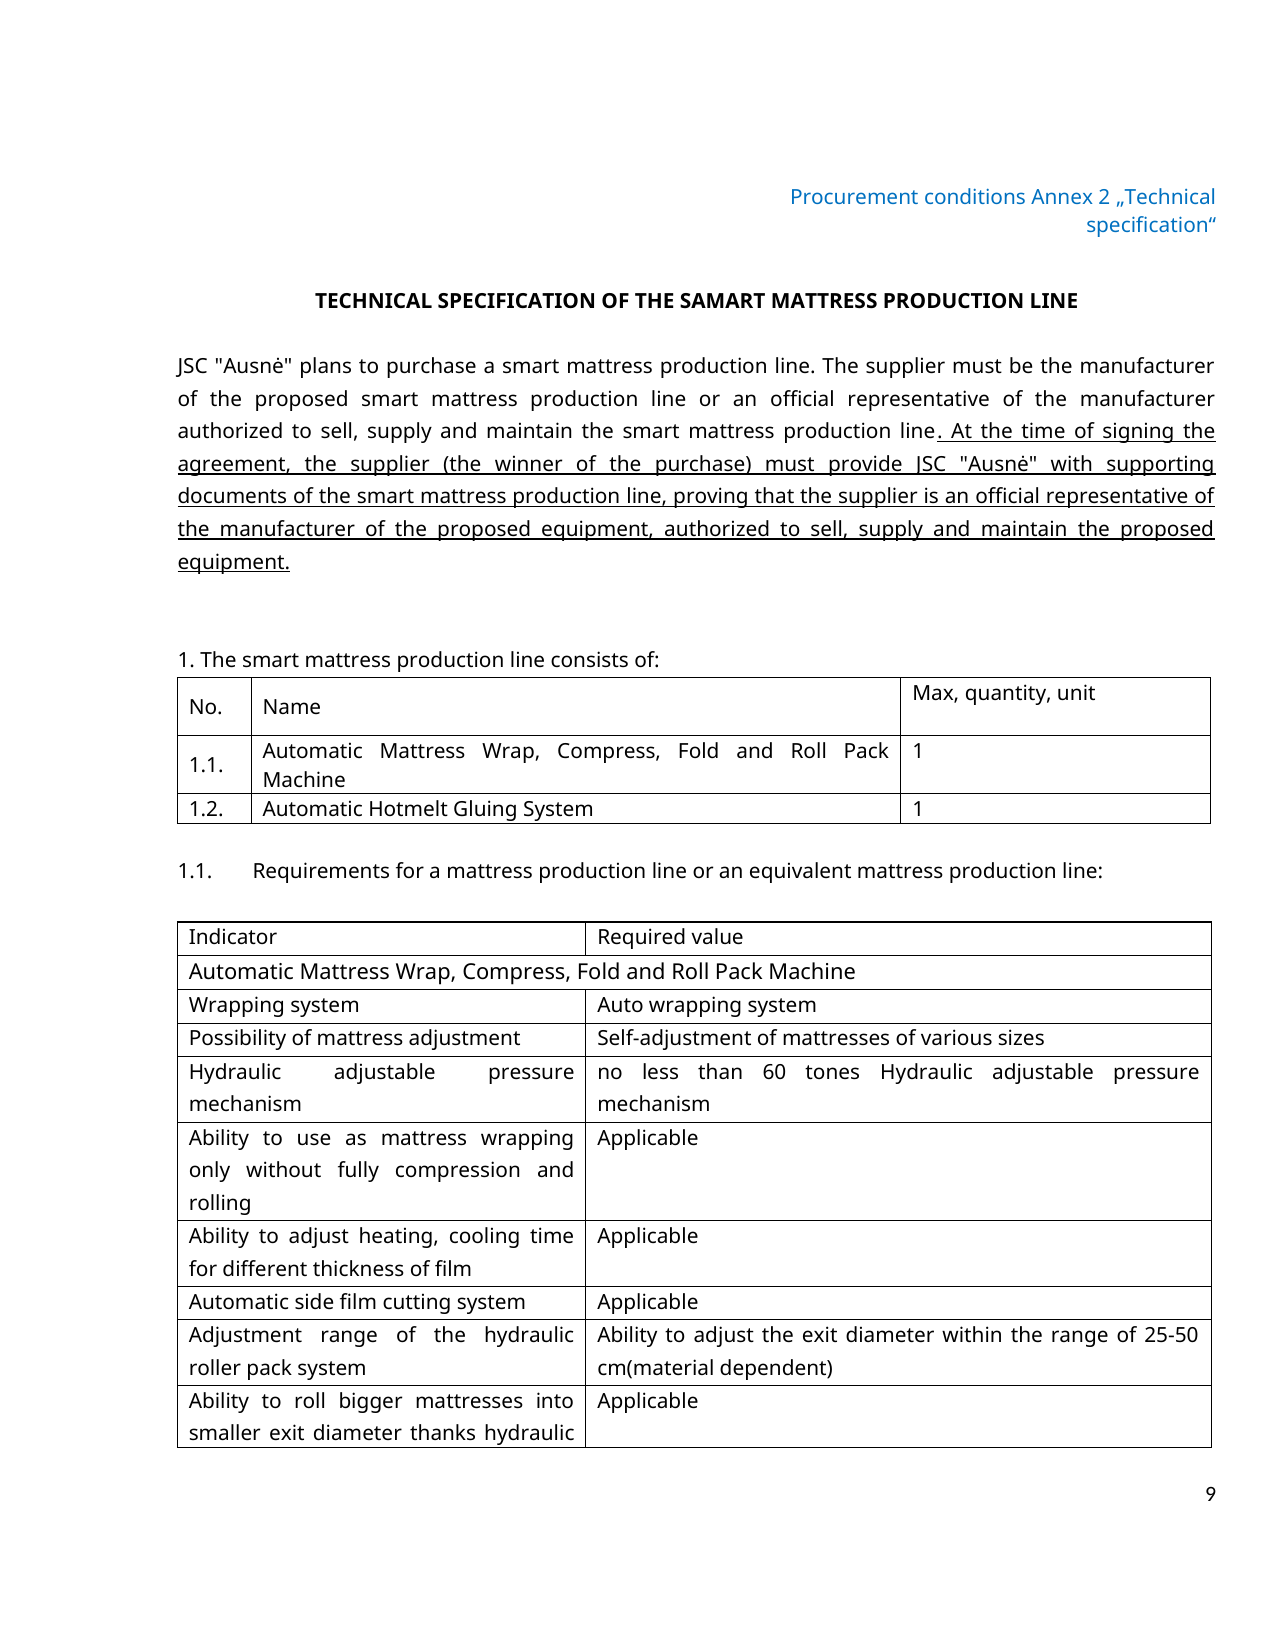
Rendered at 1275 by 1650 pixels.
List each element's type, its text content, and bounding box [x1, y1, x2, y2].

table_cell 1.1. [178, 736, 251, 793]
table_cell Ability to use as mattress wrapping only without fully compression and rolling [178, 1123, 585, 1220]
table_cell 1 [901, 794, 1210, 823]
table_cell Automatic Hotmelt Gluing System [252, 794, 900, 823]
text TECHNICAL SPECIFICATION OF THE SAMART MATTRESS PRODUCTION LINE [177, 286, 1216, 314]
table_cell Possibility of mattress adjustment [178, 1024, 585, 1056]
table_cell no less than 60 tones Hydraulic adjustable pressure mechanism [586, 1057, 1211, 1122]
table_cell Self-adjustment of mattresses of various sizes [586, 1024, 1211, 1056]
table_cell Applicable [586, 1221, 1211, 1286]
table_cell Applicable [586, 1123, 1211, 1220]
table_cell Ability to adjust the exit diameter within the range of 25-50 cm(material dependent) [586, 1320, 1211, 1385]
table_header No. [178, 678, 251, 735]
subtitle Procurement conditions Annex 2 „Technical specification“ [709, 182, 1216, 239]
table_cell Automatic Mattress Wrap, Compress, Fold and Roll Pack Machine [252, 736, 900, 793]
table_cell Hydraulic adjustable pressure mechanism [178, 1057, 585, 1122]
table_cell 1.2. [178, 794, 251, 823]
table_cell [178, 1386, 585, 1447]
table_header Max, quantity, unit [901, 678, 1210, 735]
table_cell Automatic Mattress Wrap, Compress, Fold and Roll Pack Machine [178, 956, 1211, 989]
text JSC "Ausnė" plans to purchase a smart mattress production line. The supplier must be the manufacturer of the proposed smart mattress production line or an official representative of the manufacturer authorized to sell, supply and maintain the smart mattress production line. At the time of signing the agreement, the supplier (the winner of the purchase) must provide JSC "Ausnė" with supporting documents of the smart mattress production line, proving that the supplier is an official representative of the manufacturer of the proposed equipment, authorized to sell, supply and maintain the proposed equipment. [177, 474, 1216, 575]
list Requirements for a mattress production line or an equivalent mattress production line: [177, 856, 1216, 885]
table_cell Auto wrapping system [586, 990, 1211, 1022]
table_cell Automatic side film cutting system [178, 1287, 585, 1319]
table_cell Adjustment range of the hydraulic roller pack system [178, 1320, 585, 1385]
table_header Indicator [178, 923, 585, 955]
text JSC "Ausnė" plans to purchase a smart mattress production line. The supplier must be the manufacturer of the proposed smart mattress production line or an official representative of the manufacturer authorized to sell, supply and maintain the smart mattress production line. At the time of signing the agreement, the supplier (the winner of the purchase) must provide JSC "Ausnė" with supporting documents of the smart mattress production line, proving that the supplier is an official representative of the manufacturer of the proposed equipment, authorized to sell, supply and maintain the proposed equipment. [177, 351, 1216, 473]
table_cell Applicable [586, 1386, 1211, 1447]
table_cell Applicable [586, 1287, 1211, 1319]
table_header Required value [586, 923, 1211, 955]
text 1. The smart mattress production line consists of: [177, 645, 1216, 673]
table_cell Wrapping system [178, 990, 585, 1022]
table_cell 1 [901, 736, 1210, 793]
table_header Name [252, 678, 900, 735]
table_cell Ability to adjust heating, cooling time for different thickness of film [178, 1221, 585, 1286]
